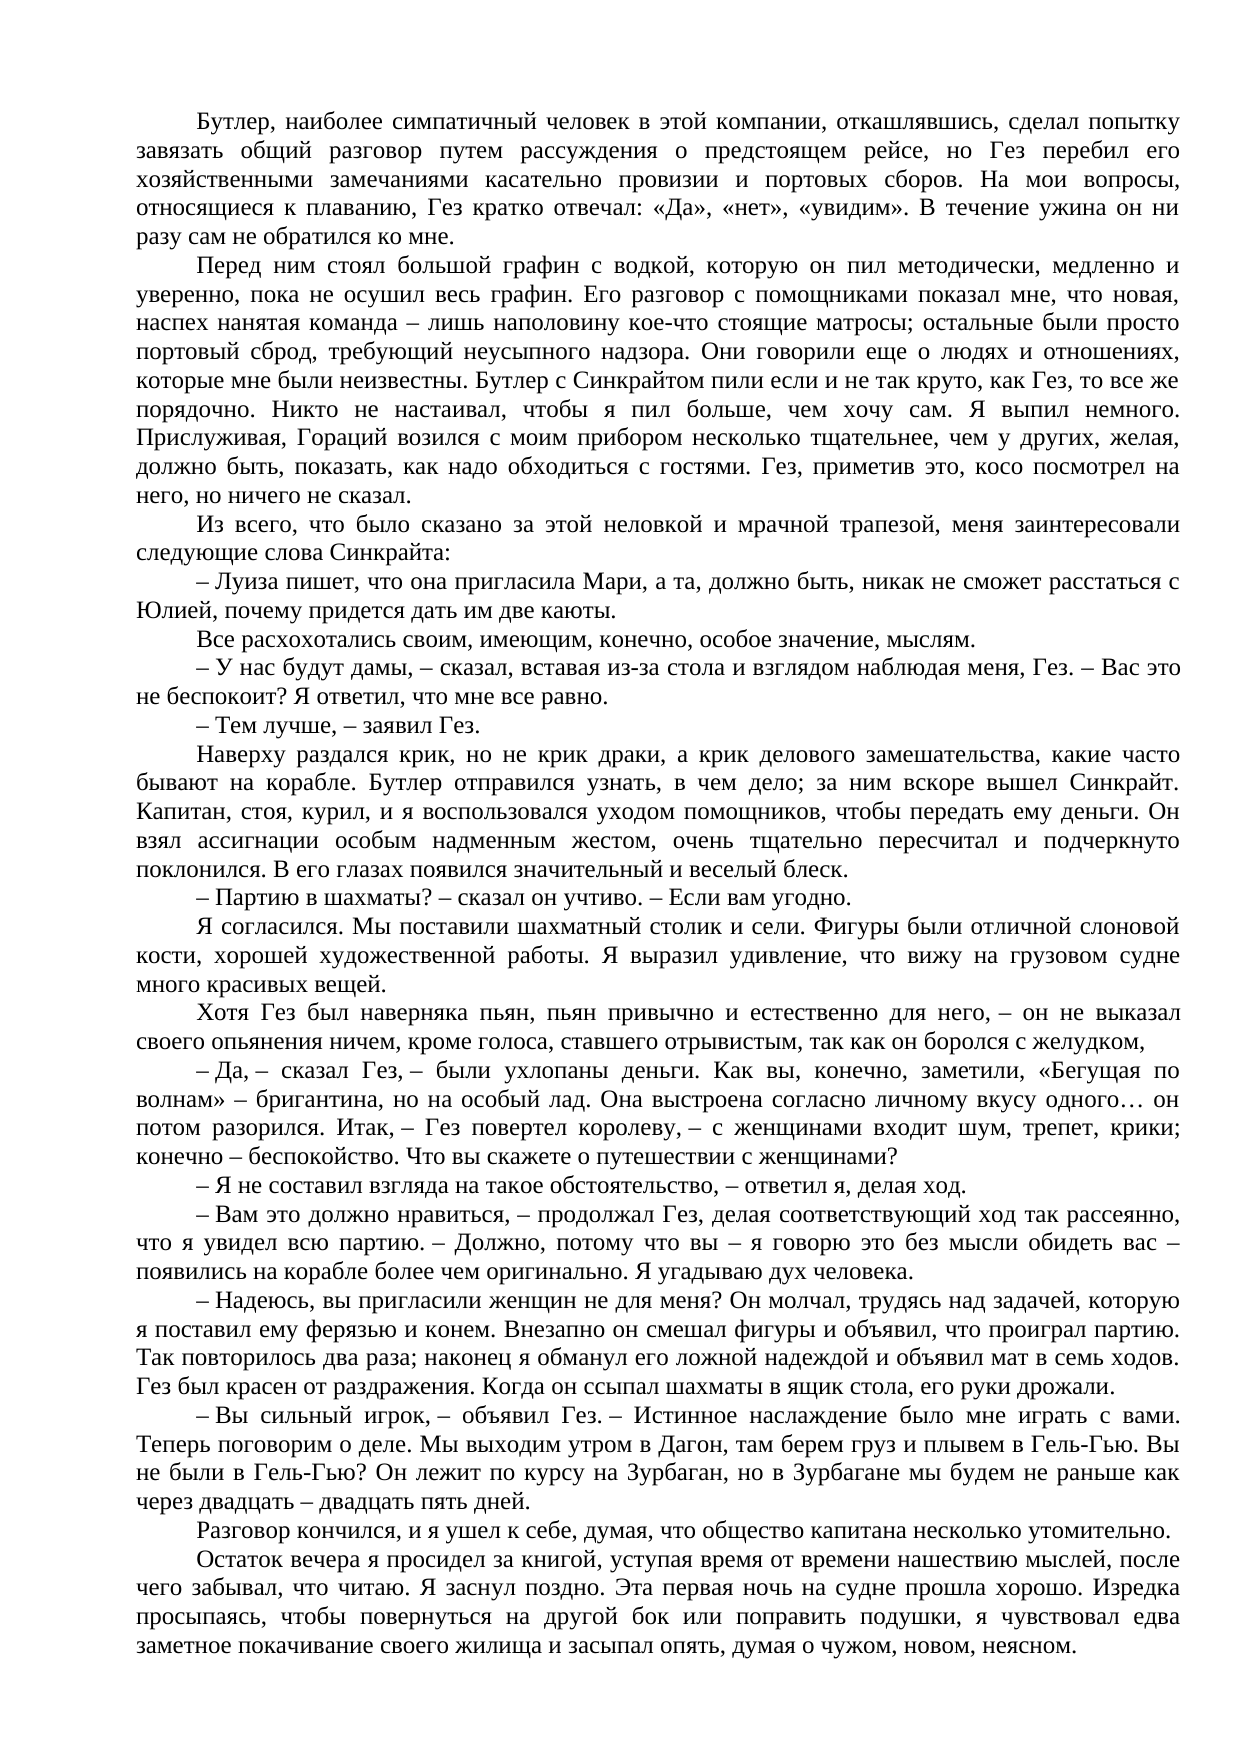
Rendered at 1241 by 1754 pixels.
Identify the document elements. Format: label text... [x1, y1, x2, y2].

text – Да, – сказал Гез, – были ухлопаны деньги. Как вы, конечно, заметили, «Бегущая по волнам» – бригантина, но на особый лад. Она выстроена согласно личному вкусу одного… он потом разорился. Итак, – Гез повертел королеву, – с женщинами входит шум, трепет, крики; конечно – беспокойство. Что вы скажете о путешествии с женщинами? [136, 1055, 1181, 1170]
text Разговор кончился, и я ушел к себе, думая, что общество капитана несколько утомительно. [136, 1515, 1181, 1544]
text – Надеюсь, вы пригласили женщин не для меня? Он молчал, трудясь над задачей, которую я поставил ему ферязью и конем. Внезапно он смешал фигуры и объявил, что проиграл партию. Так повторилось два раза; наконец я обманул его ложной надеждой и объявил мат в семь ходов. Гез был красен от раздражения. Когда он ссыпал шахматы в ящик стола, его руки дрожали. [136, 1285, 1181, 1400]
text – У нас будут дамы, – сказал, вставая из-за стола и взглядом наблюдая меня, Гез. – Вас это не беспокоит? Я ответил, что мне все равно. [136, 652, 1181, 710]
text – Партию в шахматы? – сказал он учтиво. – Если вам угодно. [136, 882, 1181, 911]
text Все расхохотались своим, имеющим, конечно, особое значение, мыслям. [136, 624, 1181, 652]
text – Вы сильный игрок, – объявил Гез. – Истинное наслаждение было мне играть с вами. Теперь поговорим о деле. Мы выходим утром в Дагон, там берем груз и плывем в Гель-Гью. Вы не были в Гель-Гью? Он лежит по курсу на Зурбаган, но в Зурбагане мы будем не раньше как через двадцать – двадцать пять дней. [136, 1400, 1181, 1515]
text Я согласился. Мы поставили шахматный столик и сели. Фигуры были отличной слоновой кости, хорошей художественной работы. Я выразил удивление, что вижу на грузовом судне много красивых вещей. [136, 911, 1181, 997]
text Бутлер, наиболее симпатичный человек в этой компании, откашлявшись, сделал попытку завязать общий разговор путем рассуждения о предстоящем рейсе, но Гез перебил его хозяйственными замечаниями касательно провизии и портовых сборов. На мои вопросы, относящиеся к плаванию, Гез кратко отвечал: «Да», «нет», «увидим». В течение ужина он ни разу сам не обратился ко мне. [136, 106, 1181, 250]
text Остаток вечера я просидел за книгой, уступая время от времени нашествию мыслей, после чего забывал, что читаю. Я заснул поздно. Эта первая ночь на судне прошла хорошо. Изредка просыпаясь, чтобы повернуться на другой бок или поправить подушки, я чувствовал едва заметное покачивание своего жилища и засыпал опять, думая о чужом, новом, неясном. [136, 1544, 1181, 1659]
text – Луиза пишет, что она пригласила Мари, а та, должно быть, никак не сможет расстаться с Юлией, почему придется дать им две каюты. [136, 566, 1181, 624]
text – Я не составил взгляда на такое обстоятельство, – ответил я, делая ход. [136, 1170, 1181, 1199]
text Наверху раздался крик, но не крик драки, а крик делового замешательства, какие часто бывают на корабле. Бутлер отправился узнать, в чем дело; за ним вскоре вышел Синкрайт. Капитан, стоя, курил, и я воспользовался уходом помощников, чтобы передать ему деньги. Он взял ассигнации особым надменным жестом, очень тщательно пересчитал и подчеркнуто поклонился. В его глазах появился значительный и веселый блеск. [136, 739, 1181, 882]
text – Вам это должно нравиться, – продолжал Гез, делая соответствующий ход так рассеянно, что я увидел всю партию. – Должно, потому что вы – я говорю это без мысли обидеть вас – появились на корабле более чем оригинально. Я угадываю дух человека. [136, 1199, 1181, 1285]
text – Тем лучше, – заявил Гез. [136, 710, 1181, 739]
text Хотя Гез был наверняка пьян, пьян привычно и естественно для него, – он не выказал своего опьянения ничем, кроме голоса, ставшего отрывистым, так как он боролся с желудком, [136, 997, 1181, 1055]
text Перед ним стоял большой графин с водкой, которую он пил методически, медленно и уверенно, пока не осушил весь графин. Его разговор с помощниками показал мне, что новая, наспех нанятая команда – лишь наполовину кое-что стоящие матросы; остальные были просто портовый сброд, требующий неусыпного надзора. Они говорили еще о людях и отношениях, которые мне были неизвестны. Бутлер с Синкрайтом пили если и не так круто, как Гез, то все же порядочно. Никто не настаивал, чтобы я пил больше, чем хочу сам. Я выпил немного. Прислуживая, Гораций возился с моим прибором несколько тщательнее, чем у других, желая, должно быть, показать, как надо обходиться с гостями. Гез, приметив это, косо посмотрел на него, но ничего не сказал. [136, 250, 1181, 509]
text Из всего, что было сказано за этой неловкой и мрачной трапезой, меня заинтересовали следующие слова Синкрайта: [136, 509, 1181, 566]
